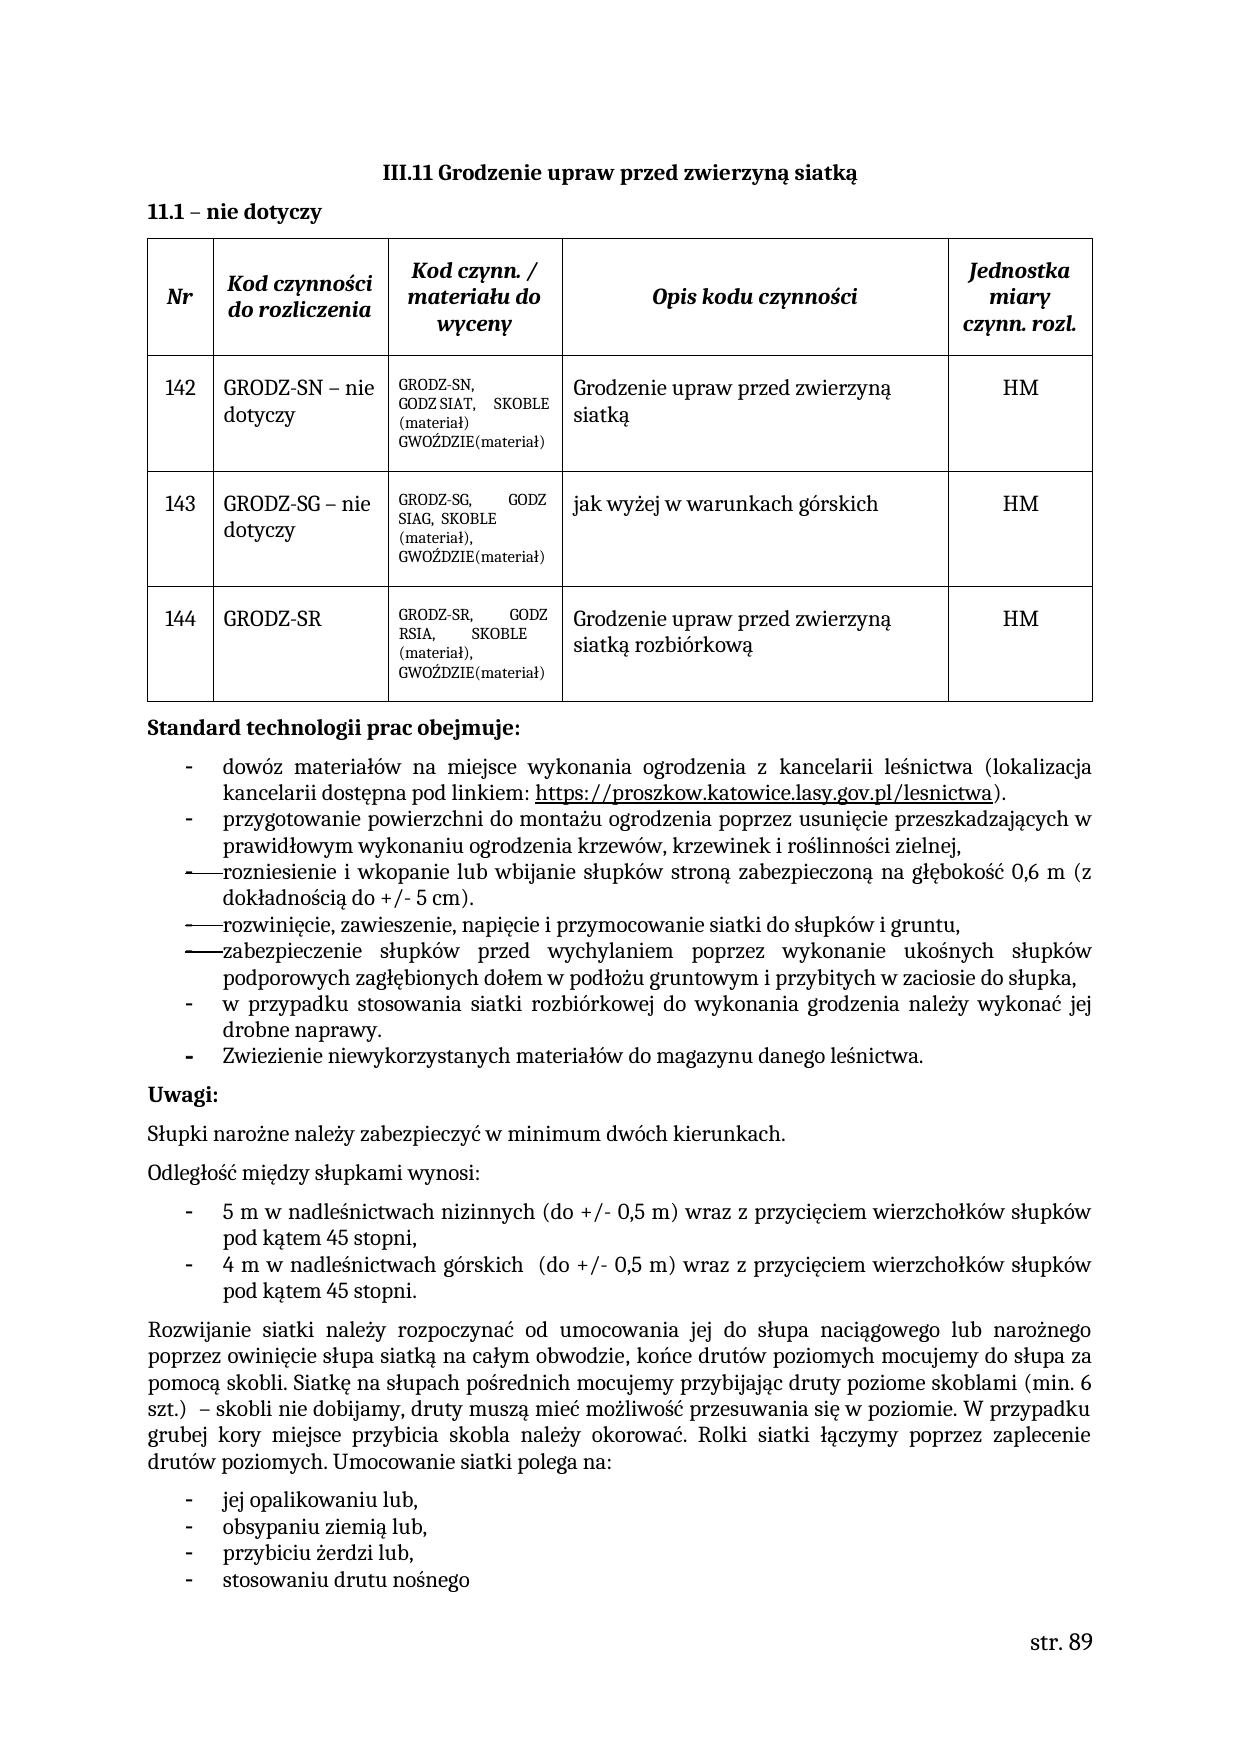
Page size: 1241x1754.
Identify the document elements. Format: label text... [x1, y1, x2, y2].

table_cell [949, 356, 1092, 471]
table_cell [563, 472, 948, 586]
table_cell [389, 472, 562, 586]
list w przypadku stosowania siatki rozbiórkowej do wykonania grodzenia należy wykonać jej drobne naprawy. [185, 991, 1093, 1043]
list rozwinięcie, zawieszenie, napięcie i przymocowanie siatki do słupków i gruntu, [185, 912, 1093, 938]
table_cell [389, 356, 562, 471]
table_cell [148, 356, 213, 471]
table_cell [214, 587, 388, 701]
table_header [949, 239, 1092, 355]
text Uwagi: [148, 1082, 1093, 1108]
list jej opalikowaniu lub, [185, 1487, 1093, 1514]
text Standard technologii prac obejmuje: [148, 714, 1093, 741]
list Zwiezienie niewykorzystanych materiałów do magazynu danego leśnictwa. [185, 1043, 1093, 1070]
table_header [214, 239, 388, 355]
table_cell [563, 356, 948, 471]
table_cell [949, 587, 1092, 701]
text Odległość między słupkami wynosi: [148, 1160, 1093, 1186]
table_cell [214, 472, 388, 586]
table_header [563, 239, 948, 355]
list 4 m w nadleśnictwach górskich (do +/- 0,5 m) wraz z przycięciem wierzchołków słupków pod kątem 45 stopni. [185, 1251, 1093, 1304]
list 5 m w nadleśnictwach nizinnych (do +/- 0,5 m) wraz z przycięciem wierzchołków słupków pod kątem 45 stopni, [185, 1199, 1093, 1251]
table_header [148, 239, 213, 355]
list stosowaniu drutu nośnego [185, 1566, 1093, 1593]
list rozniesienie i wkopanie lub wbijanie słupków stroną zabezpieczoną na głębokość 0,6 m (z dokładnością do +/- 5 cm). [185, 859, 1093, 912]
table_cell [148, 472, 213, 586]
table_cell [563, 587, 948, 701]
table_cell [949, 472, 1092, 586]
text 11.1 – nie dotyczy [148, 199, 1093, 225]
list zabezpieczenie słupków przed wychylaniem poprzez wykonanie ukośnych słupków podporowych zagłębionych dołem w podłożu gruntowym i przybitych w zaciosie do słupka, [185, 938, 1093, 991]
text Rozwijanie siatki należy rozpoczynać od umocowania jej do słupa naciągowego lub narożnego poprzez owinięcie słupa siatką na całym obwodzie, końce drutów poziomych mocujemy do słupa za pomocą skobli. Siatkę na słupach pośrednich mocujemy przybijając druty poziome skoblami (min. 6 szt.) – skobli nie dobijamy, druty muszą mieć możliwość przesuwania się w poziomie. W przypadku grubej kory miejsce przybicia skobla należy okorować. Rolki siatki łączymy poprzez zaplecenie drutów poziomych. Umocowanie siatki polega na: [148, 1317, 1093, 1475]
list dowóz materiałów na miejsce wykonania ogrodzenia z kancelarii leśnictwa (lokalizacja kancelarii dostępna pod linkiem: https://proszkow.katowice.lasy.gov.pl/lesnictwa). [185, 753, 1093, 806]
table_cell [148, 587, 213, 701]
subtitle III.11 Grodzenie upraw przed zwierzyną siatką [148, 160, 1093, 186]
list przygotowanie powierzchni do montażu ogrodzenia poprzez usunięcie przeszkadzających w prawidłowym wykonaniu ogrodzenia krzewów, krzewinek i roślinności zielnej, [185, 806, 1093, 859]
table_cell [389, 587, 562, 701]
list obsypaniu ziemią lub, [185, 1514, 1093, 1540]
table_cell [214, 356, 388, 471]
text Słupki narożne należy zabezpieczyć w minimum dwóch kierunkach. [148, 1121, 1093, 1147]
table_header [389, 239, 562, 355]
list przybiciu żerdzi lub, [185, 1540, 1093, 1566]
